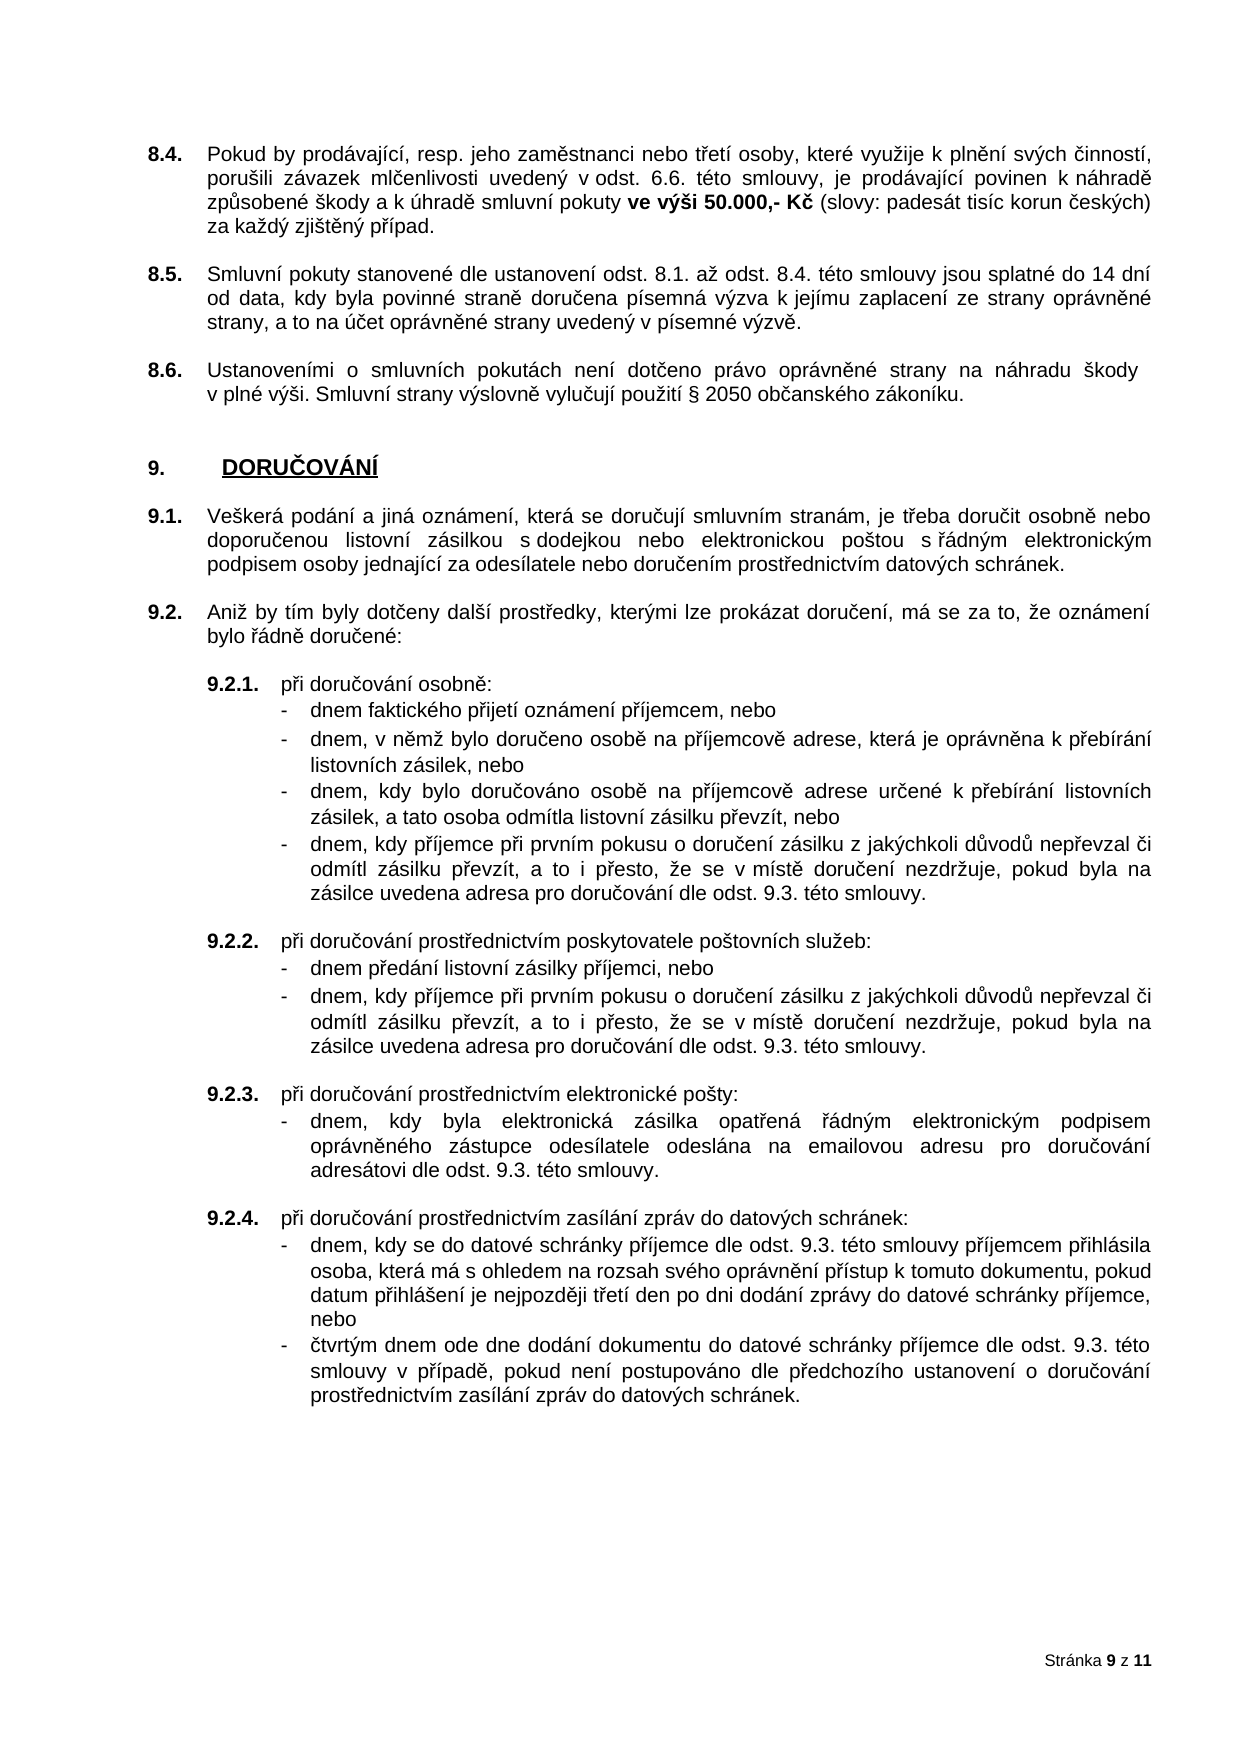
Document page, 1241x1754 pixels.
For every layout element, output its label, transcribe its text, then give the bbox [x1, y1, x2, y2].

list dnem, kdy bylo doručováno osobě na příjemcově adrese určené k přebírání listovních zásilek, a tato osoba odmítla listovní zásilku převzít, nebo [281, 776, 1152, 829]
list dnem, v němž bylo doručeno osobě na příjemcově adrese, která je oprávněna k přebírání listovních zásilek, nebo [281, 724, 1152, 776]
list dnem předání listovní zásilky příjemci, nebo [281, 953, 1152, 981]
subtitle při doručování prostřednictvím zasílání zpráv do datových schránek: [207, 1206, 1152, 1230]
text 9. DORUČOVÁNÍ [148, 453, 1152, 480]
list Veškerá podání a jiná oznámení, která se doručují smluvním stranám, je třeba doručit osobně nebo doporučenou listovní zásilkou s dodejkou nebo elektronickou poštou s řádným elektronickým podpisem osoby jednající za odesílatele nebo doručením prostřednictvím datových schránek. [148, 504, 1152, 576]
list Aniž by tím byly dotčeny další prostředky, kterými lze prokázat doručení, má se za to, že oznámení bylo řádně doručené: [148, 600, 1152, 648]
list Smluvní pokuty stanovené dle ustanovení odst. 8.1. až odst. 8.4. této smlouvy jsou splatné do 14 dní od data, kdy byla povinné straně doručena písemná výzva k jejímu zaplacení ze strany oprávněné strany, a to na účet oprávněné strany uvedený v písemné výzvě. [148, 262, 1152, 334]
list dnem, kdy příjemce při prvním pokusu o doručení zásilku z jakýchkoli důvodů nepřevzal či odmítl zásilku převzít, a to i přesto, že se v místě doručení nezdržuje, pokud byla na zásilce uvedena adresa pro doručování dle odst. 9.3. této smlouvy. [281, 981, 1152, 1058]
list Pokud by prodávající, resp. jeho zaměstnanci nebo třetí osoby, které využije k plnění svých činností, porušili závazek mlčenlivosti uvedený v odst. 6.6. této smlouvy, je prodávající povinen k náhradě způsobené škody a k úhradě smluvní pokuty ve výši 50.000,- Kč (slovy: padesát tisíc korun českých) za každý zjištěný případ. [148, 142, 1152, 238]
list čtvrtým dnem ode dne dodání dokumentu do datové schránky příjemce dle odst. 9.3. této smlouvy v případě, pokud není postupováno dle předchozího ustanovení o doručování prostřednictvím zasílání zpráv do datových schránek. [281, 1330, 1152, 1407]
list dnem, kdy byla elektronická zásilka opatřená řádným elektronickým podpisem oprávněného zástupce odesílatele odeslána na emailovou adresu pro doručování adresátovi dle odst. 9.3. této smlouvy. [281, 1106, 1152, 1182]
list Ustanoveními o smluvních pokutách není dotčeno právo oprávněné strany na náhradu škody v plné výši. Smluvní strany výslovně vylučují použití § 2050 občanského zákoníku. [148, 358, 1152, 406]
subtitle při doručování prostřednictvím poskytovatele poštovních služeb: [207, 929, 1152, 953]
subtitle při doručování prostřednictvím elektronické pošty: [207, 1082, 1152, 1106]
subtitle při doručování osobně: [207, 672, 1152, 696]
list dnem, kdy příjemce při prvním pokusu o doručení zásilku z jakýchkoli důvodů nepřevzal či odmítl zásilku převzít, a to i přesto, že se v místě doručení nezdržuje, pokud byla na zásilce uvedena adresa pro doručování dle odst. 9.3. této smlouvy. [281, 829, 1152, 905]
list dnem, kdy se do datové schránky příjemce dle odst. 9.3. této smlouvy příjemcem přihlásila osoba, která má s ohledem na rozsah svého oprávnění přístup k tomuto dokumentu, pokud datum přihlášení je nejpozději třetí den po dni dodání zprávy do datové schránky příjemce, nebo [281, 1230, 1152, 1330]
list dnem faktického přijetí oznámení příjemcem, nebo [281, 696, 1152, 724]
